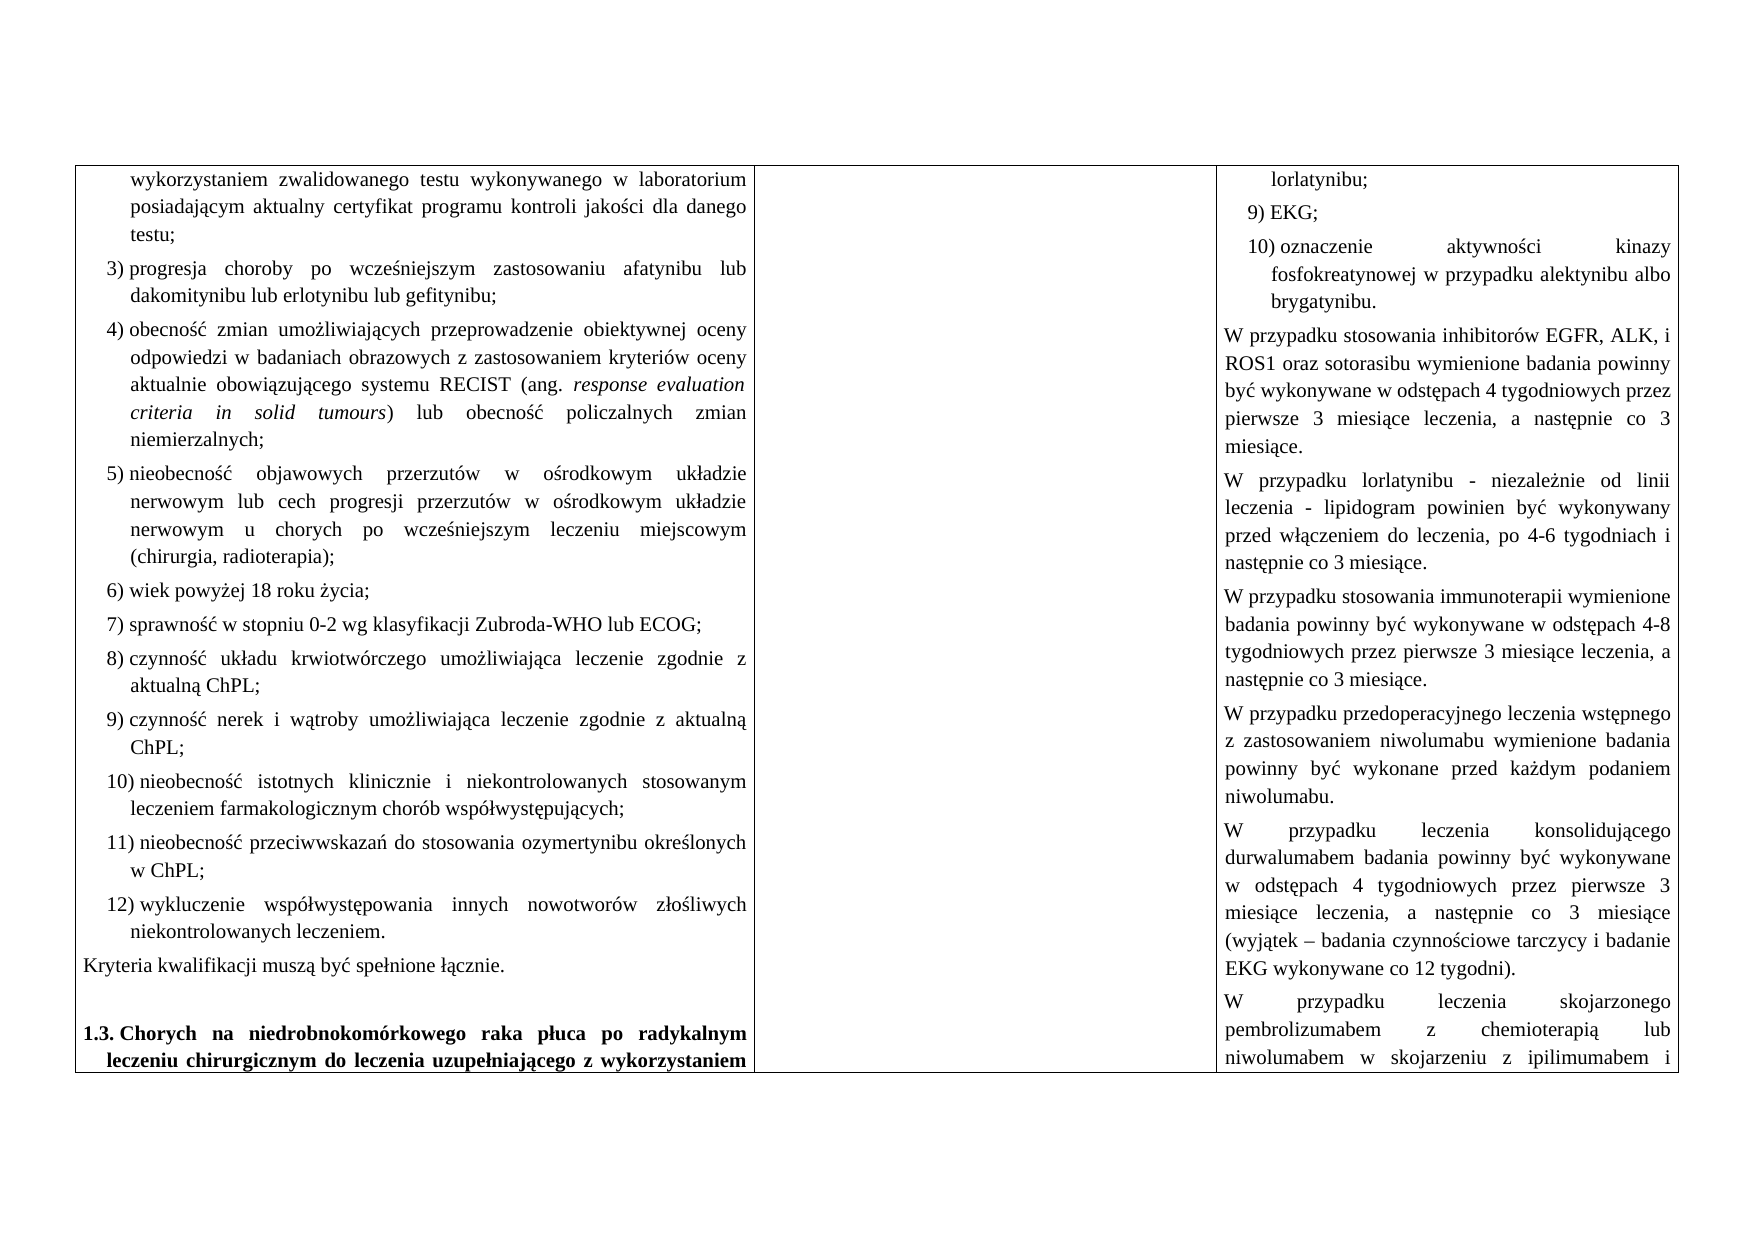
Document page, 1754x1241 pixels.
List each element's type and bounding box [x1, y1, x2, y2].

table_cell [1217, 166, 1678, 1072]
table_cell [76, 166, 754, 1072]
table_cell [755, 166, 1216, 1072]
